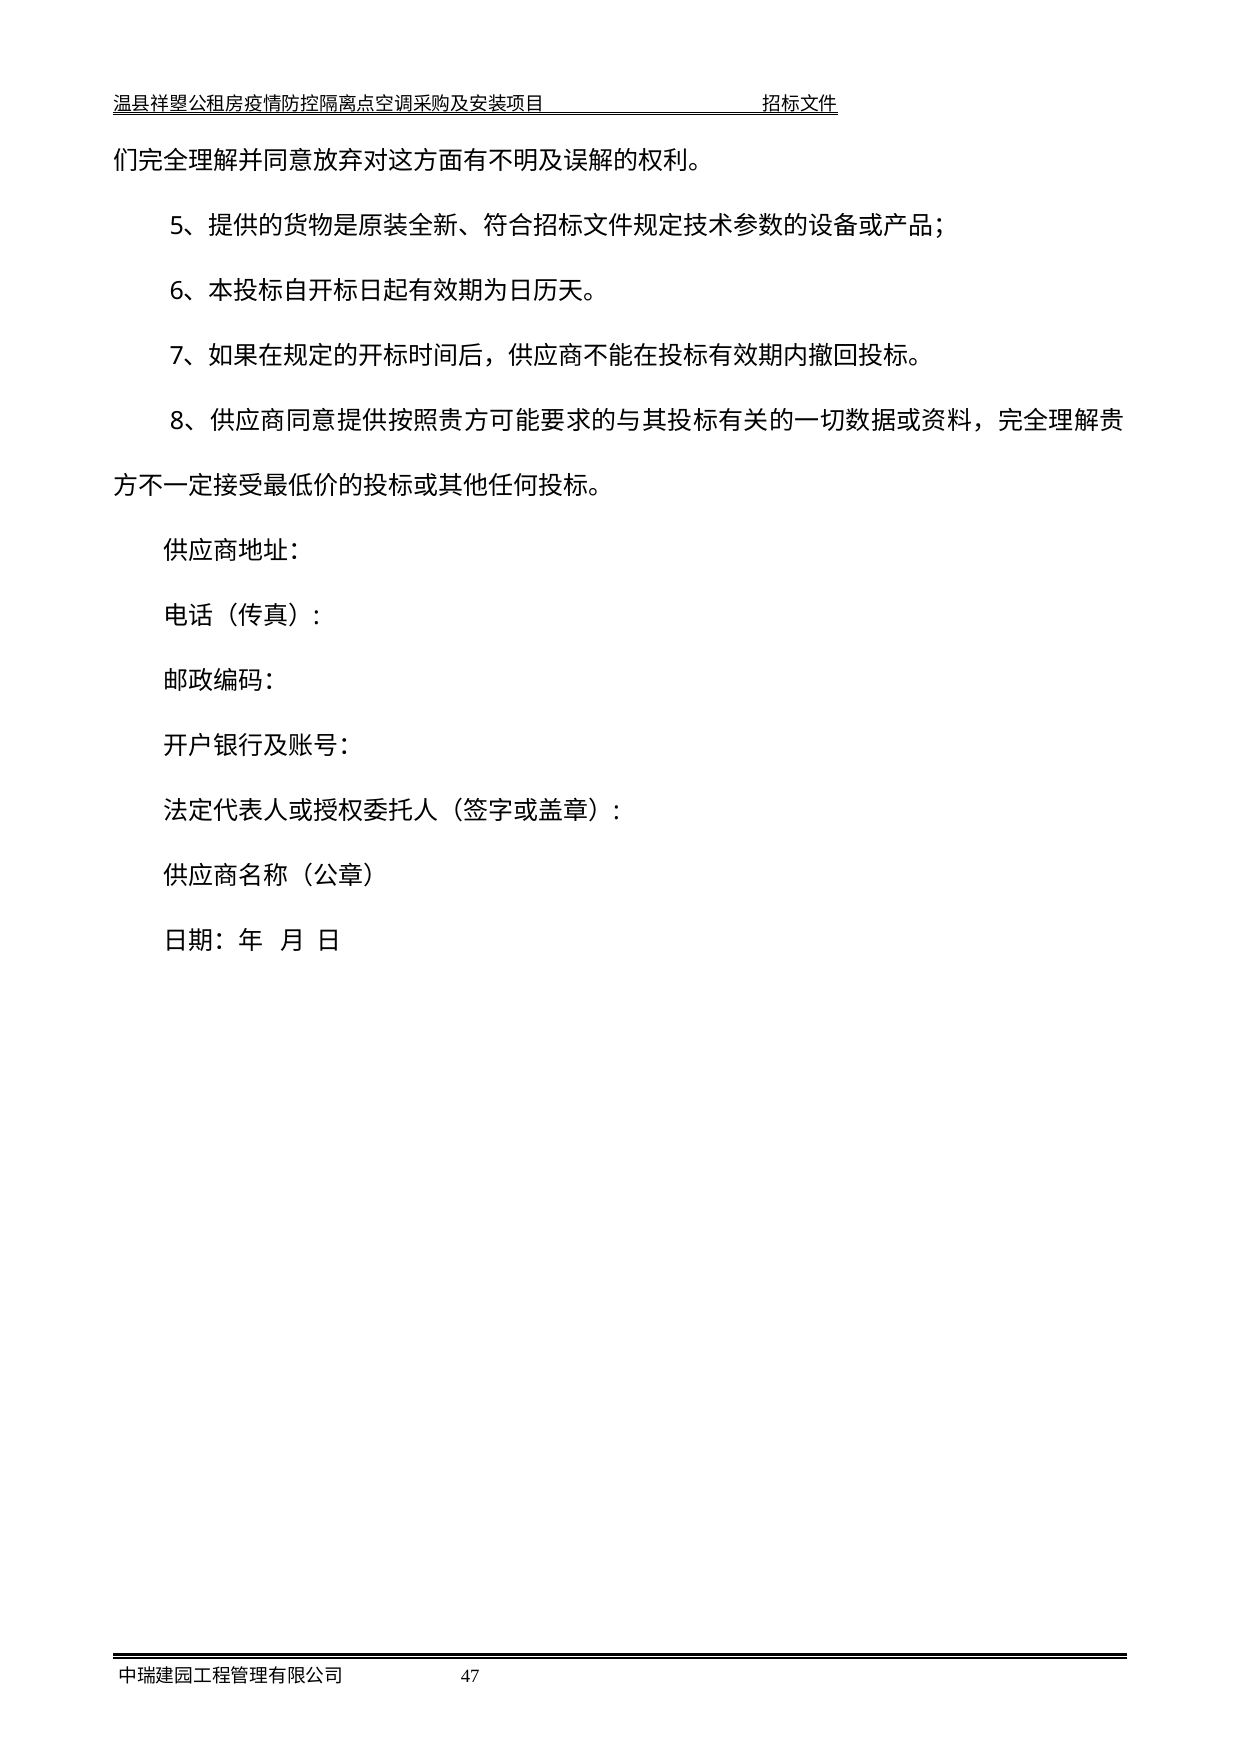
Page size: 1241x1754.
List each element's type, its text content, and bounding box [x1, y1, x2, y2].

text 5、提供的货物是原装全新、符合招标文件规定技术参数的设备或产品； [113, 191, 1127, 256]
text 供应商地址： [113, 516, 1127, 581]
text 供应商名称（公章） [113, 841, 1127, 906]
text 电话（传真）: [113, 581, 1127, 646]
text 8、供应商同意提供按照贵方可能要求的与其投标有关的一切数据或资料，完全理解贵方不一定接受最低价的投标或其他任何投标。 [113, 386, 1127, 516]
text 开户银行及账号： [113, 711, 1127, 776]
text 日期：年 月 日 [113, 906, 1127, 971]
text 邮政编码： [113, 646, 1127, 711]
text 法定代表人或授权委托人（签字或盖章）: [113, 776, 1127, 841]
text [113, 126, 1127, 191]
text 7、如果在规定的开标时间后，供应商不能在投标有效期内撤回投标。 [113, 321, 1127, 386]
text 6、本投标自开标日起有效期为日历天。 [113, 256, 1127, 321]
